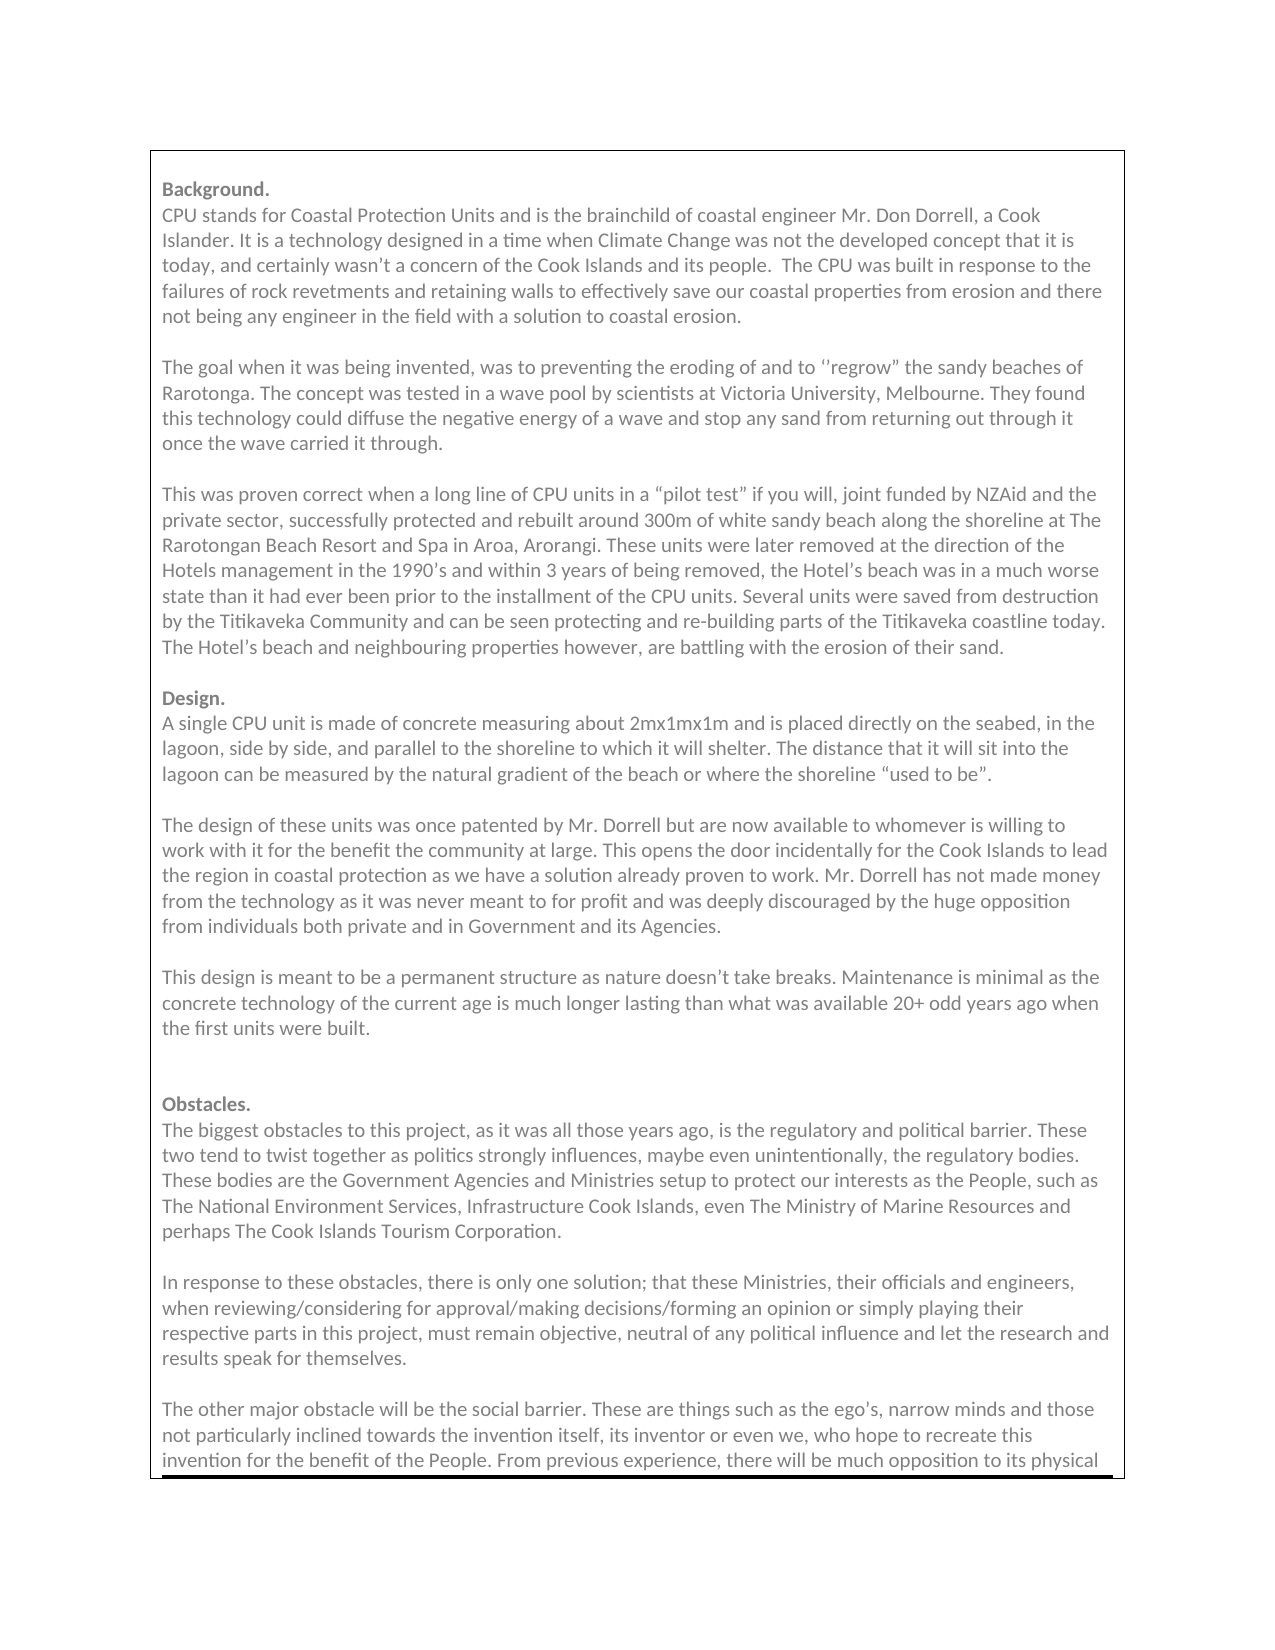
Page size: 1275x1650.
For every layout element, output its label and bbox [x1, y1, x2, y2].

table_cell [151, 151, 1124, 1478]
